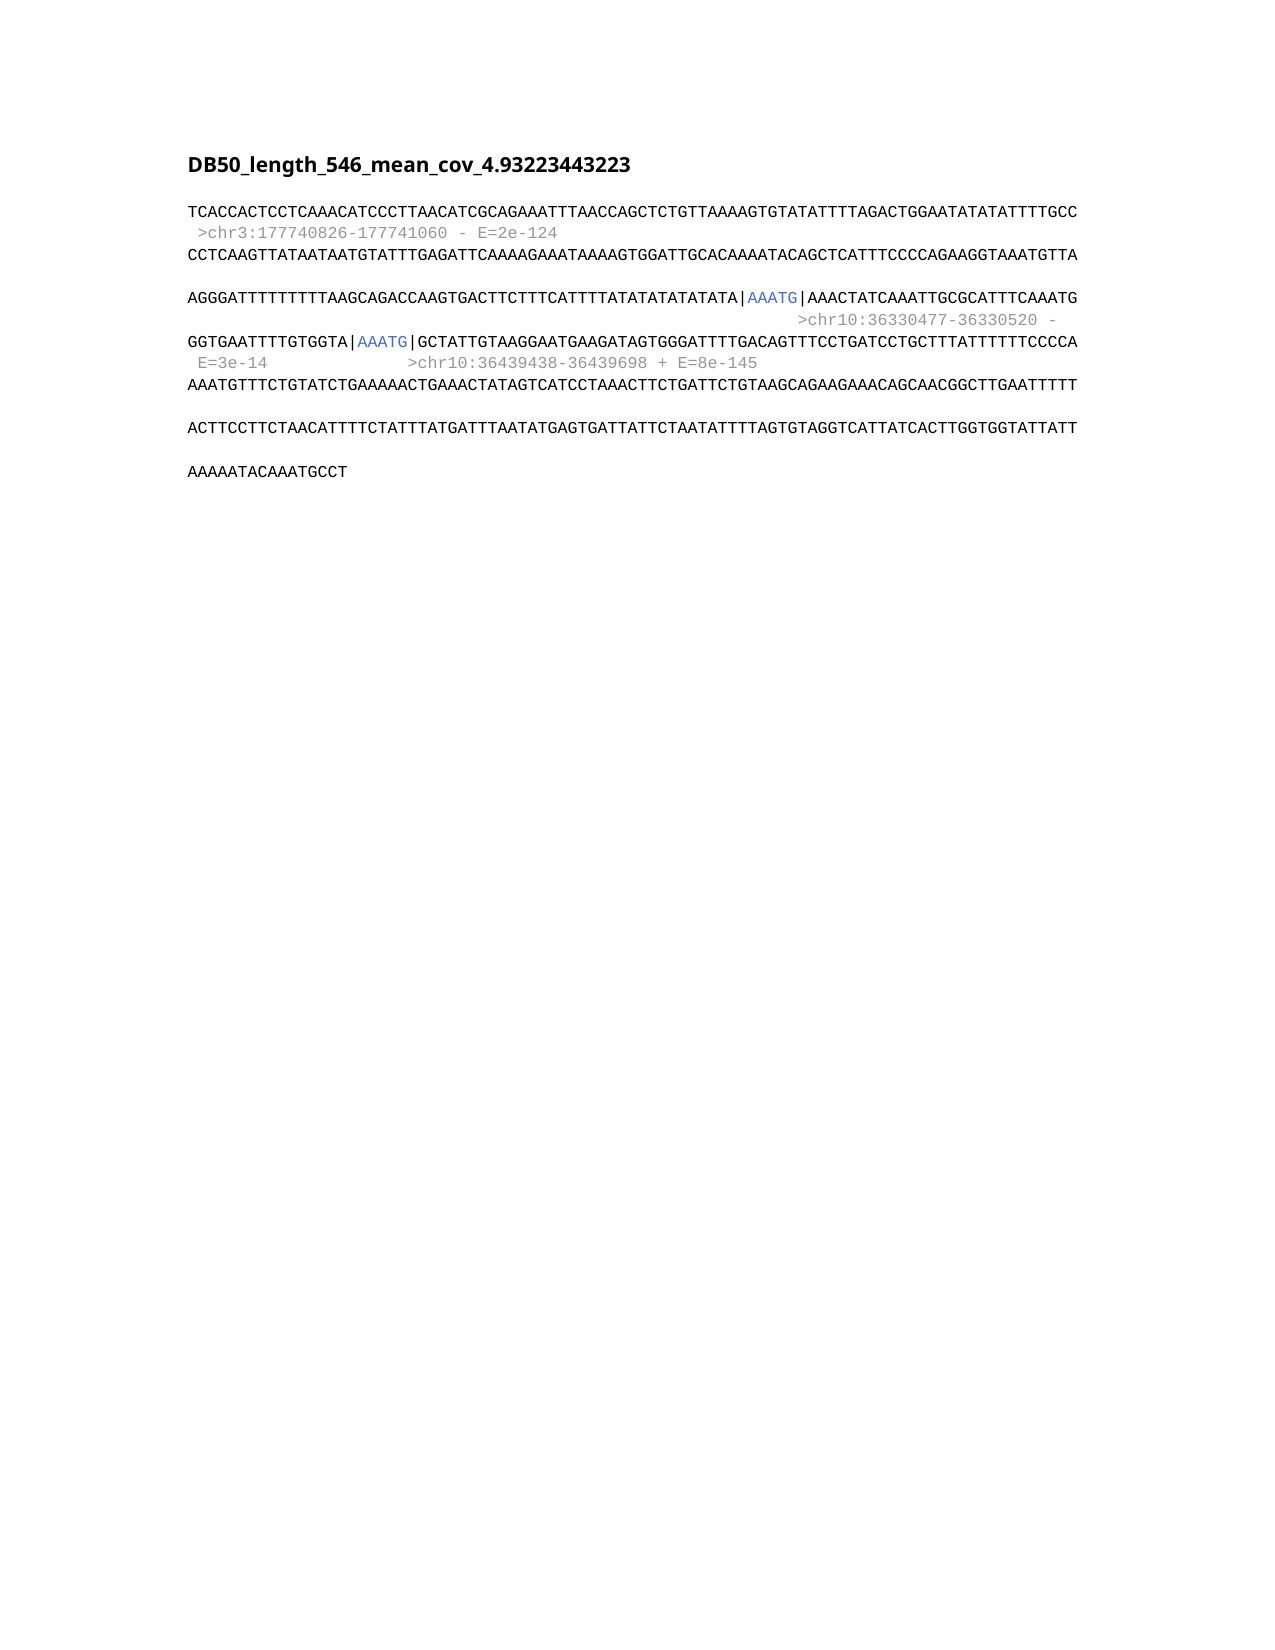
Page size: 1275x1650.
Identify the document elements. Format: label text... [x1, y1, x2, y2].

text TCACCACTCCTCAAACATCCCTTAACATCGCAGAAATTTAACCAGCTCTGTTAAAAGTGTATATTTTAGACTGGAATATATATTTTGCC >chr3:177740826-177741060 - E=2e-124 CCTCAAGTTATAATAATGTATTTGAGATTCAAAAGAAATAAAAGTGGATTGCACAAAATACAGCTCATTTCCCCAGAAGGTAAATGTTA AGGGATTTTTTTTTAAGCAGACCAAGTGACTTCTTTCATTTTATATATATATATA|AAATG|AAACTATCAAATTGCGCATTTCAAATG >chr10:36330477-36330520 - GGTGAATTTTGTGGTA|AAATG|GCTATTGTAAGGAATGAAGATAGTGGGATTTTGACAGTTTCCTGATCCTGCTTTATTTTTTCCCCA E=3e-14 >chr10:36439438-36439698 + E=8e-145 AAATGTTTCTGTATCTGAAAAACTGAAACTATAGTCATCCTAAACTTCTGATTCTGTAAGCAGAAGAAACAGCAACGGCTTGAATTTTT ACTTCCTTCTAACATTTTCTATTTATGATTTAATATGAGTGATTATTCTAATATTTTAGTGTAGGTCATTATCACTTGGTGGTATTATT AAAAATACAAATGCCT [187, 203, 1087, 482]
text DB50_length_546_mean_cov_4.93223443223 [187, 150, 1087, 178]
